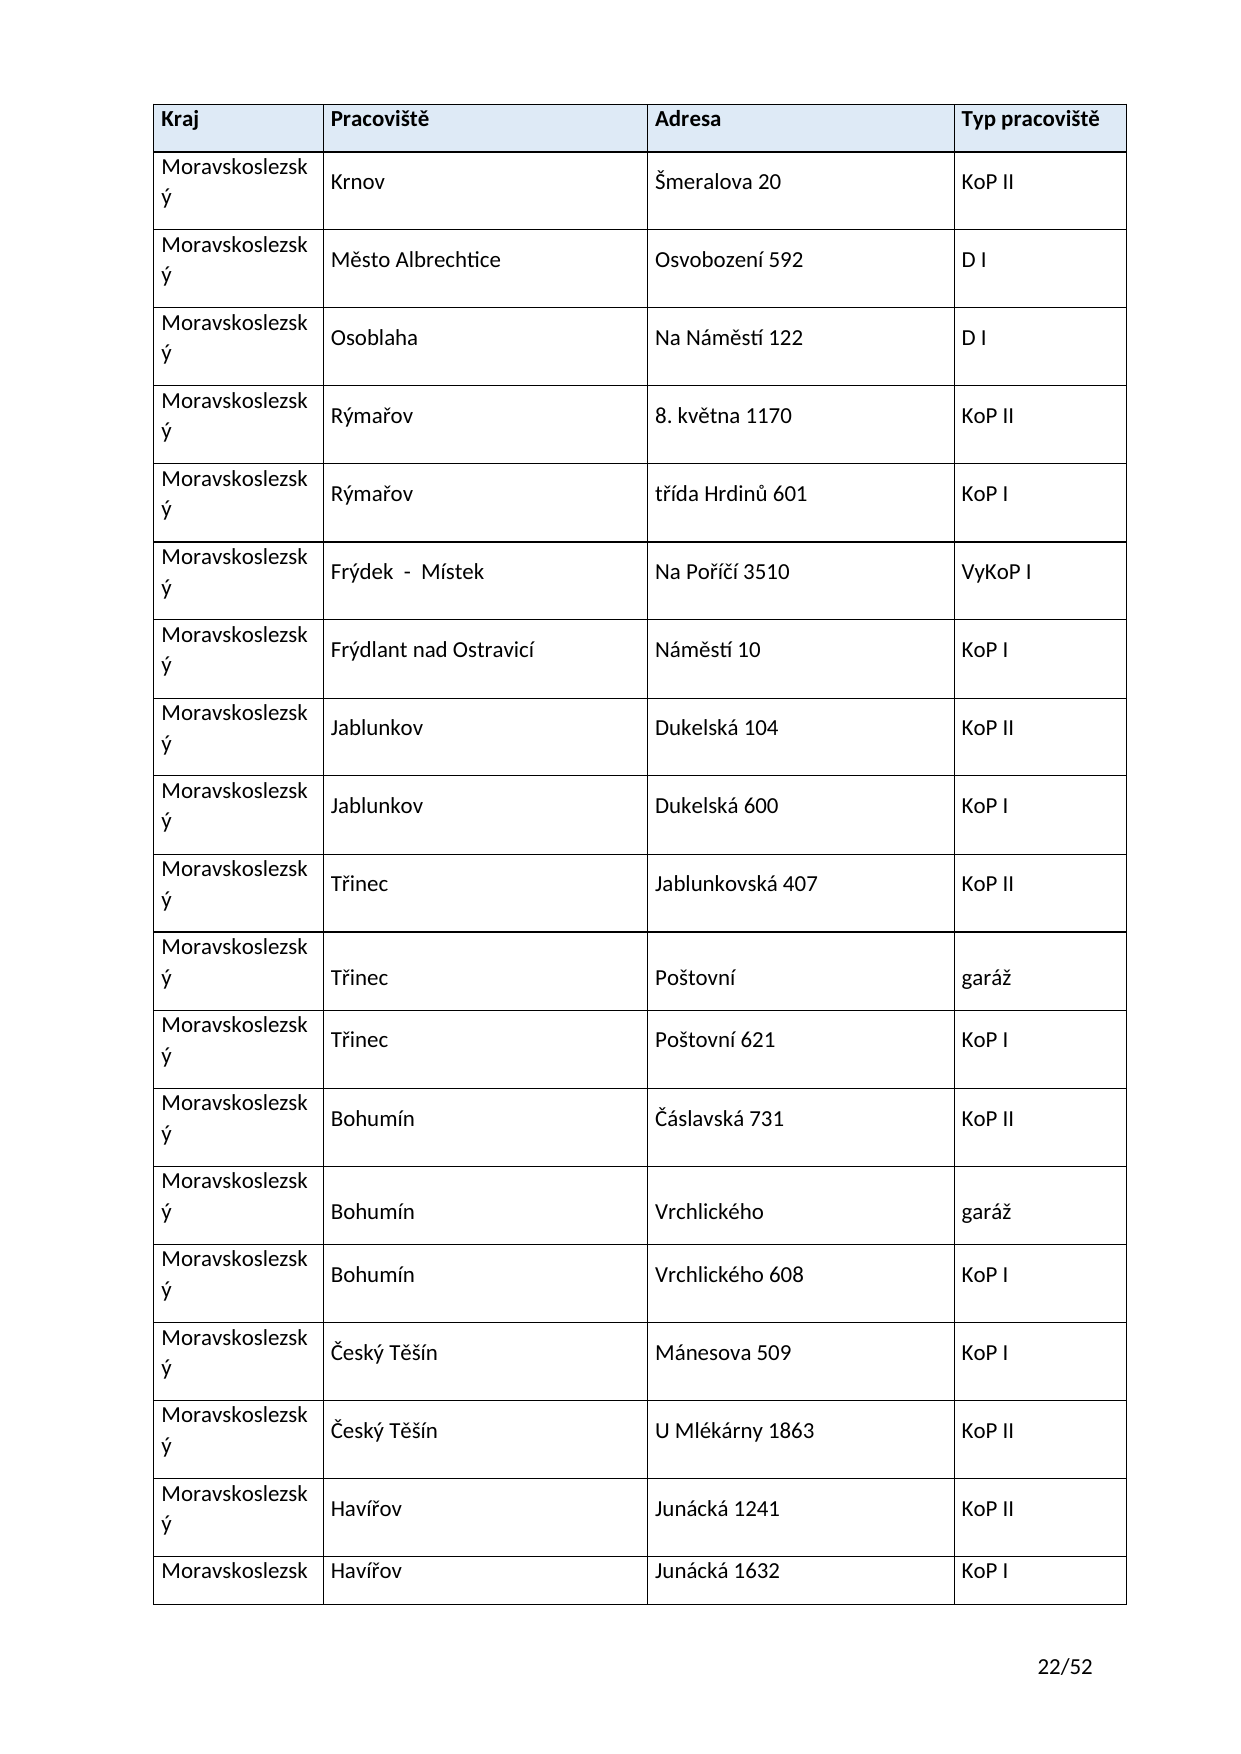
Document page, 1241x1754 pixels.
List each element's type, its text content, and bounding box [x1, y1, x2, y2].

table_cell D I [955, 230, 1126, 307]
table_cell Poštovní [648, 933, 954, 1009]
table_cell Jablunkovská 407 [648, 855, 954, 931]
table_cell KoP II [955, 386, 1126, 463]
table_cell Moravskoslezský [154, 855, 323, 931]
table_cell Čáslavská 731 [648, 1089, 954, 1166]
table_cell Bohumín [324, 1089, 647, 1166]
table_cell Moravskoslezský [154, 153, 323, 229]
table_cell KoP II [955, 1401, 1126, 1478]
table_cell Krnov [324, 153, 647, 229]
table_cell garáž [955, 1167, 1126, 1243]
table_cell KoP II [955, 1479, 1126, 1556]
table_cell Vrchlického 608 [648, 1245, 954, 1322]
table_header Pracoviště [324, 105, 647, 151]
table_cell Moravskoslezský [154, 1557, 323, 1603]
table_cell Český Těšín [324, 1401, 647, 1478]
table_cell KoP I [955, 776, 1126, 853]
table_cell třída Hrdinů 601 [648, 464, 954, 541]
table_cell Město Albrechtice [324, 230, 647, 307]
table_cell Český Těšín [324, 1323, 647, 1399]
table_cell Dukelská 104 [648, 699, 954, 775]
table_cell Moravskoslezský [154, 1011, 323, 1087]
table_cell Moravskoslezský [154, 620, 323, 697]
table_cell Junácká 1241 [648, 1479, 954, 1556]
table_cell Osvobození 592 [648, 230, 954, 307]
table_cell U Mlékárny 1863 [648, 1401, 954, 1478]
table_cell Bohumín [324, 1167, 647, 1243]
table_cell D I [955, 308, 1126, 385]
table_cell Poštovní 621 [648, 1011, 954, 1087]
table_cell KoP II [955, 699, 1126, 775]
table_cell KoP I [955, 1557, 1126, 1603]
table_cell Vrchlického [648, 1167, 954, 1243]
table_cell garáž [955, 933, 1126, 1009]
table_cell KoP I [955, 1011, 1126, 1087]
table_cell Moravskoslezský [154, 230, 323, 307]
table_header Kraj [154, 105, 323, 151]
table_cell Mánesova 509 [648, 1323, 954, 1399]
table_cell KoP I [955, 1245, 1126, 1322]
table_cell Třinec [324, 1011, 647, 1087]
table_cell 8. května 1170 [648, 386, 954, 463]
table_cell Havířov [324, 1557, 647, 1603]
table_cell Moravskoslezský [154, 776, 323, 853]
table_cell KoP I [955, 1323, 1126, 1399]
table_cell Moravskoslezský [154, 1401, 323, 1478]
table_cell Na Poříčí 3510 [648, 543, 954, 619]
table_cell Třinec [324, 933, 647, 1009]
table_cell Frýdlant nad Ostravicí [324, 620, 647, 697]
table_cell Frýdek - Místek [324, 543, 647, 619]
table_cell KoP II [955, 855, 1126, 931]
table_cell Moravskoslezský [154, 1245, 323, 1322]
table_cell Moravskoslezský [154, 1089, 323, 1166]
table_cell Šmeralova 20 [648, 153, 954, 229]
table_cell Moravskoslezský [154, 1167, 323, 1243]
table_cell Moravskoslezský [154, 933, 323, 1009]
table_cell Na Náměstí 122 [648, 308, 954, 385]
table_cell Moravskoslezský [154, 464, 323, 541]
table_cell Moravskoslezský [154, 1479, 323, 1556]
table_cell Jablunkov [324, 699, 647, 775]
table_cell Rýmařov [324, 386, 647, 463]
table_cell KoP I [955, 464, 1126, 541]
table_cell VyKoP I [955, 543, 1126, 619]
table_cell Osoblaha [324, 308, 647, 385]
table_cell Třinec [324, 855, 647, 931]
table_cell Moravskoslezský [154, 308, 323, 385]
table_cell KoP I [955, 620, 1126, 697]
table_cell Moravskoslezský [154, 699, 323, 775]
table_cell Moravskoslezský [154, 543, 323, 619]
table_cell Bohumín [324, 1245, 647, 1322]
table_cell Havířov [324, 1479, 647, 1556]
table_cell KoP II [955, 1089, 1126, 1166]
table_cell KoP II [955, 153, 1126, 229]
table_cell Dukelská 600 [648, 776, 954, 853]
table_cell Jablunkov [324, 776, 647, 853]
table_header Adresa [648, 105, 954, 151]
table_cell Rýmařov [324, 464, 647, 541]
table_cell Náměstí 10 [648, 620, 954, 697]
table_cell Moravskoslezský [154, 386, 323, 463]
table_header Typ pracoviště [955, 105, 1126, 151]
table_cell Junácká 1632 [648, 1557, 954, 1603]
table_cell Moravskoslezský [154, 1323, 323, 1399]
